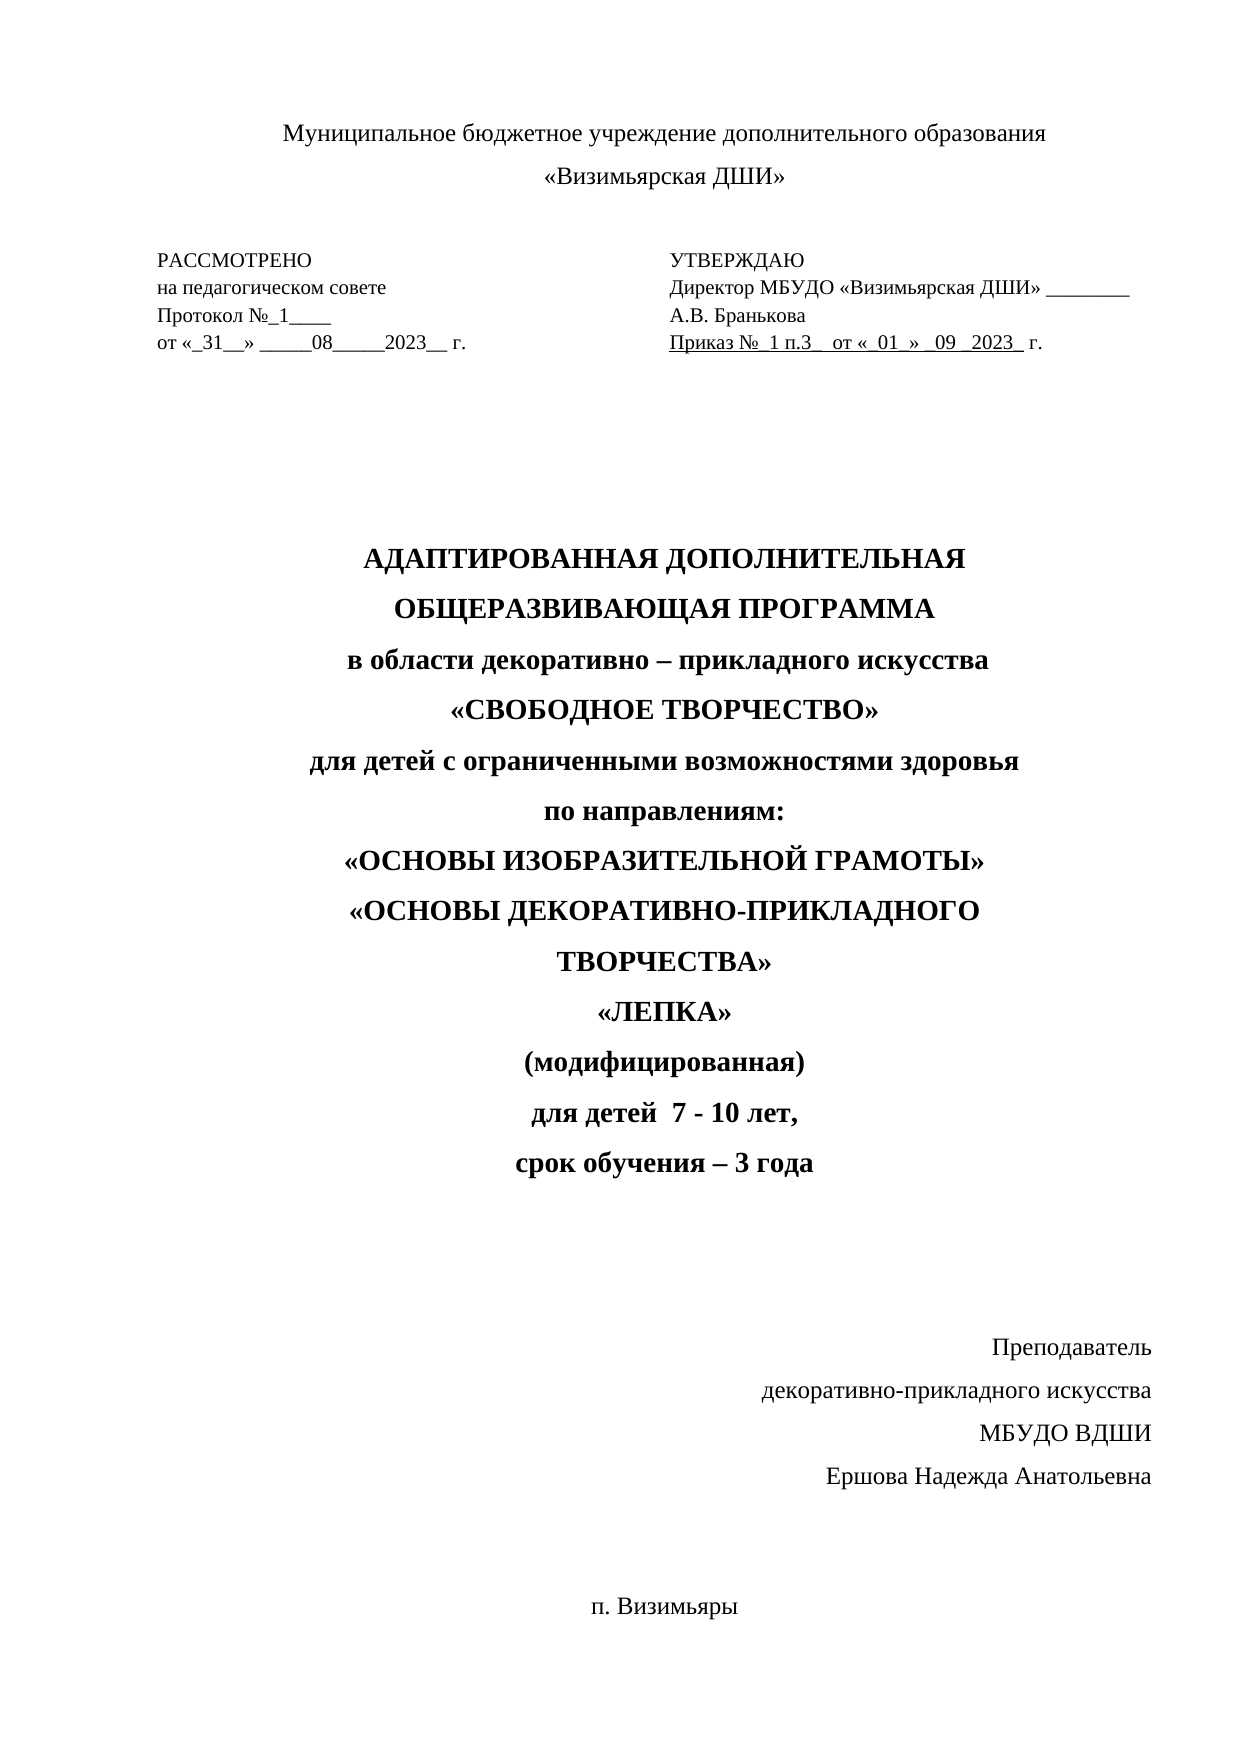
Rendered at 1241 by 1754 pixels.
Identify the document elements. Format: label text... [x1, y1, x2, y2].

text (модифицированная) для детей 7 - 10 лет, срок обучения – 3 года [177, 1044, 1152, 1179]
table_header РАССМОТРЕНО на педагогическом совете Протокол №_1____ от «_31__» _____08_____2023__ г. [127, 248, 654, 441]
table_header УТВЕРЖДАЮ Директор МБУДО «Визимьярская ДШИ» ________ А.В. Бранькова Приказ №_1 п.3_ от «_01_» _09 _2023_ г. [655, 248, 1211, 441]
text для детей с ограниченными возможностями здоровья [177, 743, 1152, 776]
text ОБЩЕРАЗВИВАЮЩАЯ ПРОГРАММА [177, 592, 1152, 625]
text Ершова Надежда Анатольевна [177, 1461, 1152, 1490]
text п. Визимьяры [177, 1591, 1152, 1619]
text «СВОБОДНОЕ ТВОРЧЕСТВО» [177, 692, 1152, 726]
text Муниципальное бюджетное учреждение дополнительного образования [177, 118, 1152, 147]
text по направлениям: [177, 793, 1152, 826]
text МБУДО ВДШИ [177, 1418, 1152, 1447]
text АДАПТИРОВАННАЯ ДОПОЛНИТЕЛЬНАЯ [177, 541, 1152, 575]
text «Визимьярская ДШИ» [177, 161, 1152, 190]
text в области декоративно – прикладного искусства [177, 642, 1152, 676]
text ТВОРЧЕСТВА» [177, 944, 1152, 977]
text «ОСНОВЫ ДЕКОРАТИВНО-ПРИКЛАДНОГО [177, 893, 1152, 927]
text «ОСНОВЫ ИЗОБРАЗИТЕЛЬНОЙ ГРАМОТЫ» [177, 843, 1152, 877]
text декоративно-прикладного искусства [177, 1375, 1152, 1404]
text Преподаватель [177, 1332, 1152, 1361]
text «ЛЕПКА» [177, 994, 1152, 1028]
